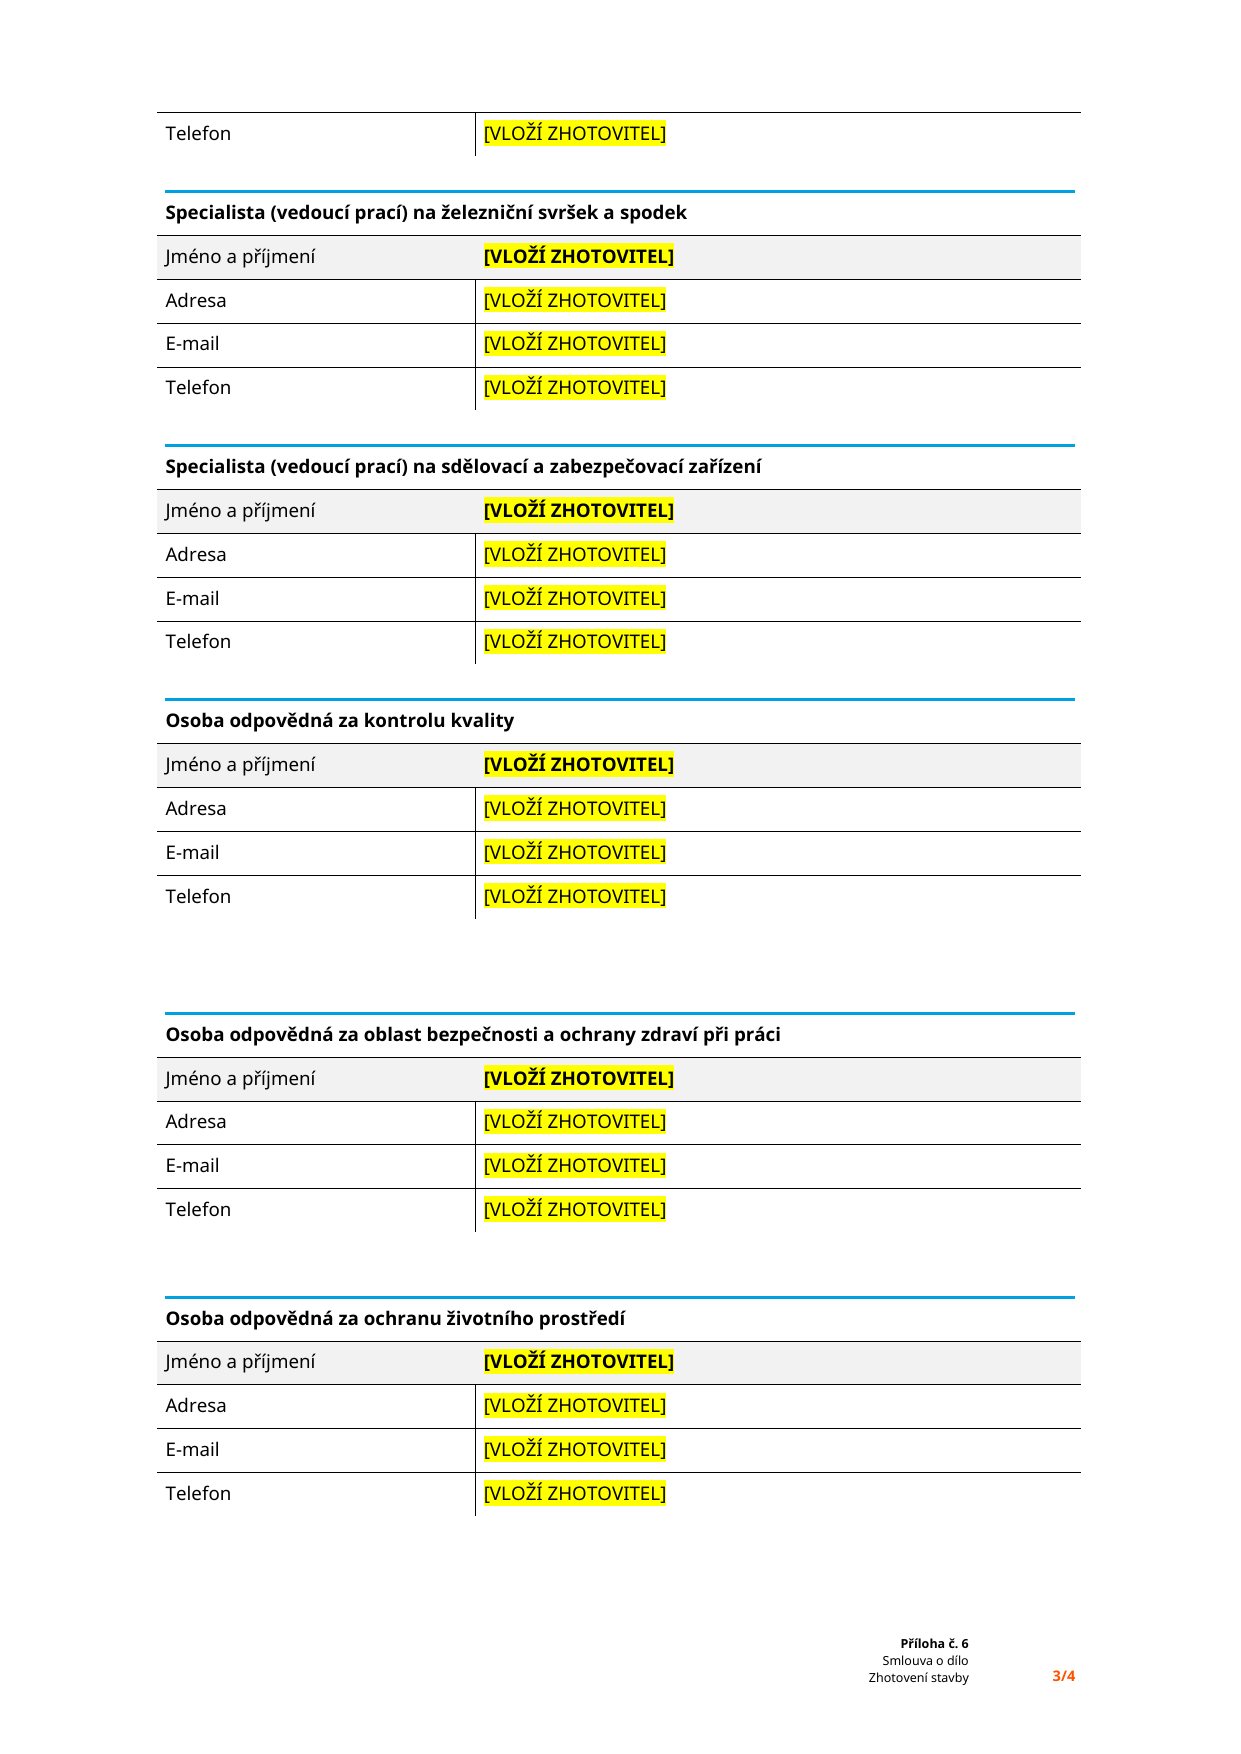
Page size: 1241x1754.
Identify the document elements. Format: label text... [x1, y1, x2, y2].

table_cell [VLOŽÍ ZHOTOVITEL] [476, 832, 1081, 875]
table_cell Telefon [157, 622, 475, 664]
text Osoba odpovědná za kontrolu kvality [165, 701, 1075, 733]
table_cell Adresa [157, 534, 475, 577]
text Specialista (vedoucí prací) na železniční svršek a spodek [165, 193, 1075, 225]
text Osoba odpovědná za oblast bezpečnosti a ochrany zdraví při práci [165, 1015, 1075, 1047]
table_cell [VLOŽÍ ZHOTOVITEL] [476, 1145, 1081, 1188]
table_header [VLOŽÍ ZHOTOVITEL] [475, 1342, 1081, 1384]
table_cell E-mail [157, 832, 475, 875]
table_cell E-mail [157, 324, 475, 366]
table_header Jméno a příjmení [157, 1058, 475, 1101]
table_header [VLOŽÍ ZHOTOVITEL] [475, 744, 1081, 787]
table_cell Adresa [157, 1385, 475, 1428]
table_cell [VLOŽÍ ZHOTOVITEL] [476, 1473, 1081, 1516]
table_cell Telefon [157, 1189, 475, 1232]
table_cell Telefon [157, 1473, 475, 1516]
text Specialista (vedoucí prací) na sdělovací a zabezpečovací zařízení [165, 447, 1075, 479]
table_cell [VLOŽÍ ZHOTOVITEL] [476, 578, 1081, 621]
table_cell Telefon [157, 368, 475, 410]
table_cell Adresa [157, 280, 475, 322]
table_cell [VLOŽÍ ZHOTOVITEL] [476, 1102, 1081, 1144]
table_cell [VLOŽÍ ZHOTOVITEL] [476, 113, 1081, 156]
table_cell [VLOŽÍ ZHOTOVITEL] [476, 324, 1081, 366]
table_cell [VLOŽÍ ZHOTOVITEL] [476, 534, 1081, 577]
table_cell E-mail [157, 578, 475, 621]
table_cell [VLOŽÍ ZHOTOVITEL] [476, 788, 1081, 831]
table_cell Adresa [157, 788, 475, 831]
table_header [VLOŽÍ ZHOTOVITEL] [475, 1058, 1081, 1101]
table_cell [VLOŽÍ ZHOTOVITEL] [476, 1189, 1081, 1232]
table_header Jméno a příjmení [157, 1342, 475, 1384]
table_cell E-mail [157, 1145, 475, 1188]
table_header Jméno a příjmení [157, 490, 475, 533]
table_header Jméno a příjmení [157, 236, 475, 279]
text Osoba odpovědná za ochranu životního prostředí [165, 1299, 1075, 1331]
table_cell E-mail [157, 1429, 475, 1472]
table_cell [VLOŽÍ ZHOTOVITEL] [476, 1429, 1081, 1472]
table_header Jméno a příjmení [157, 744, 475, 787]
table_header [VLOŽÍ ZHOTOVITEL] [475, 236, 1081, 279]
table_cell Adresa [157, 1102, 475, 1144]
table_cell [VLOŽÍ ZHOTOVITEL] [476, 280, 1081, 322]
table_cell [VLOŽÍ ZHOTOVITEL] [476, 1385, 1081, 1428]
table_cell Telefon [157, 113, 475, 156]
table_cell [VLOŽÍ ZHOTOVITEL] [476, 368, 1081, 410]
table_cell [VLOŽÍ ZHOTOVITEL] [476, 622, 1081, 664]
table_cell Telefon [157, 876, 475, 918]
table_cell [VLOŽÍ ZHOTOVITEL] [476, 876, 1081, 918]
table_header [VLOŽÍ ZHOTOVITEL] [475, 490, 1081, 533]
